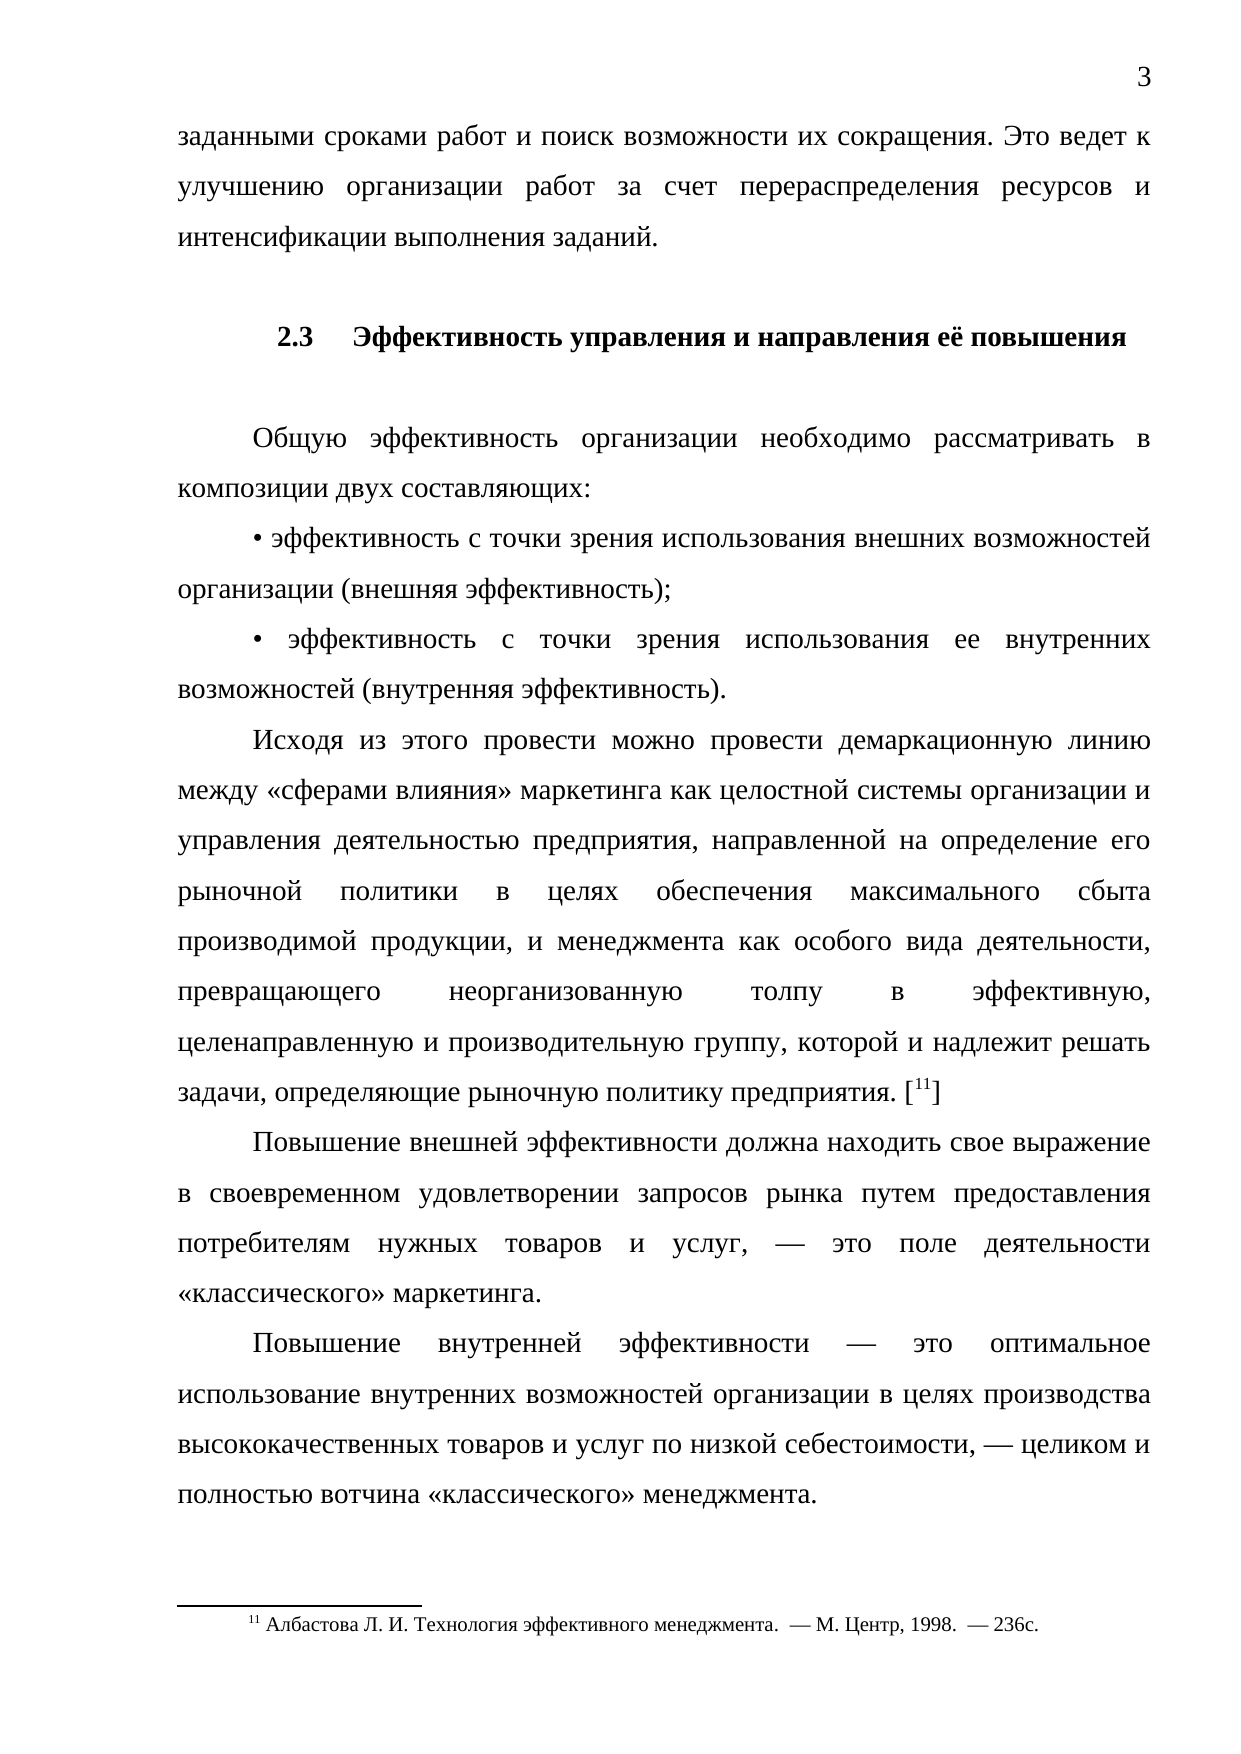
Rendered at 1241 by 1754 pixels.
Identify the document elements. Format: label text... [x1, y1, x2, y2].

text Повышение внешней эффективности должна находить свое выражение в своевременном удовлетворении запросов рынка путем предоставления потребителям нужных товаров и услуг, — это поле деятельности «классического» маркетинга. [177, 1124, 1152, 1309]
text Повышение внутренней эффективности — это оптимальное использование внутренних возможностей организации в целях производства высококачественных товаров и услуг по низкой себестоимости, — целиком и полностью вотчина «классического» менеджмента. [177, 1326, 1152, 1510]
text Общую эффективность организации необходимо рассматривать в композиции двух составляющих: [177, 420, 1152, 504]
subtitle Эффективность управления и направления её повышения [177, 319, 1152, 353]
text Исходя из этого провести можно провести демаркационную линию между «сферами влияния» маркетинга как целостной системы организации и управления деятельностью предприятия, направленной на определение его рыночной политики в целях обеспечения максимального сбыта производимой продукции, и менеджмента как особого вида деятельности, превращающего неорганизованную толпу в эффективную, целенаправленную и производительную группу, которой и надлежит решать задачи, определяющие рыночную политику предприятия. [] [177, 722, 1152, 1108]
text • эффективность с точки зрения использования ее внутренних возможностей (внутренняя эффективность). [177, 621, 1152, 705]
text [177, 118, 1152, 252]
text • эффективность с точки зрения использования внешних возможностей организации (внешняя эффективность); [177, 521, 1152, 604]
